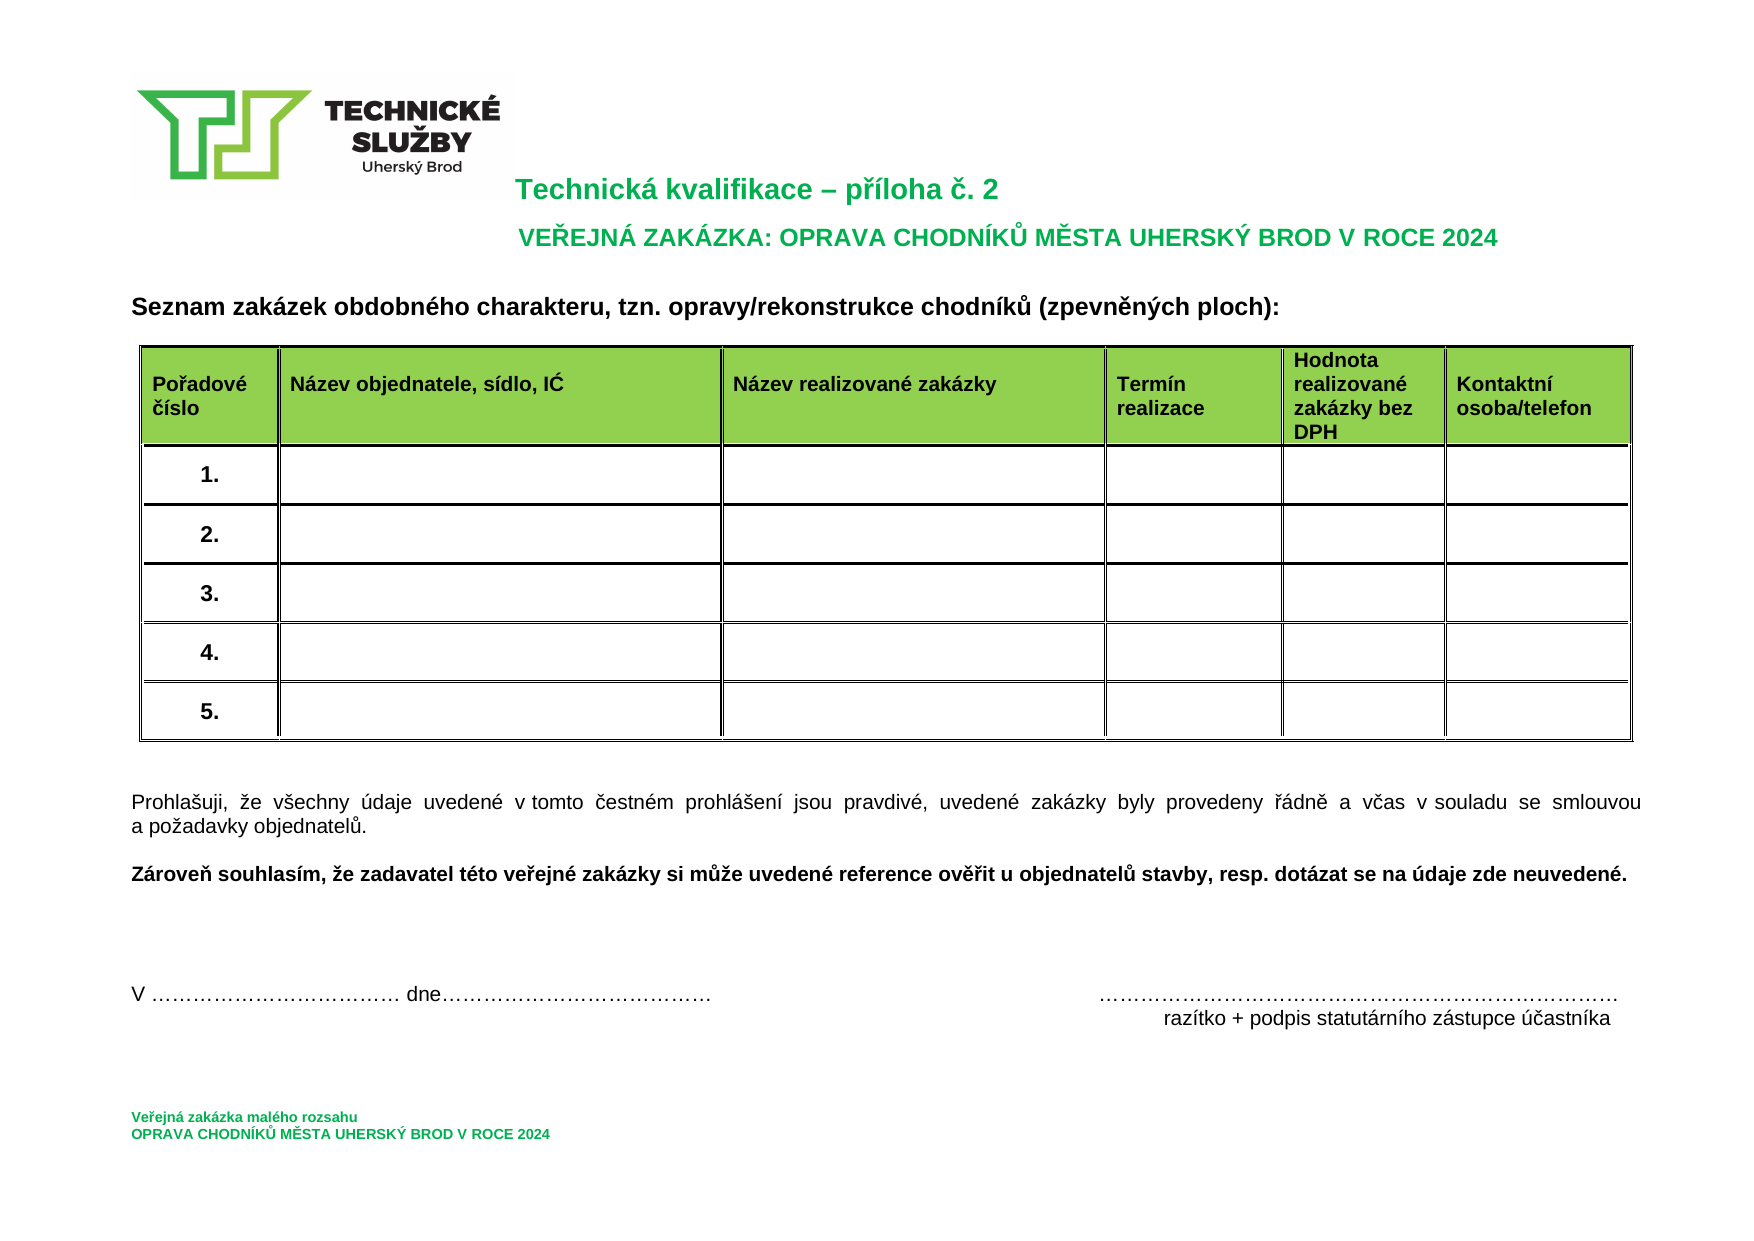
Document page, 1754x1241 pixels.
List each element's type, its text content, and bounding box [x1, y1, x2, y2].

table_cell [281, 624, 720, 680]
table_cell [722, 683, 1105, 739]
table_cell [724, 565, 1104, 621]
table_cell 2. [142, 503, 277, 562]
text Zároveň souhlasím, že zadavatel této veřejné zakázky si může uvedené reference ověřit u objednatelů stavby, resp. dotázat se na údaje zde neuvedené. [131, 862, 1642, 886]
table_cell [1283, 683, 1445, 739]
table_cell [1284, 624, 1444, 680]
text Seznam zakázek obdobného charakteru, tzn. opravy/rekonstrukce chodníků (zpevněných ploch): [131, 292, 1642, 321]
table_cell [1107, 447, 1281, 503]
table_cell 4. [142, 621, 278, 680]
table_cell [1107, 565, 1281, 621]
table_cell [1284, 447, 1444, 503]
table_cell [281, 565, 720, 621]
table_cell [279, 683, 722, 739]
table_cell [281, 506, 720, 562]
table_header Název realizované zakázky [722, 347, 1105, 443]
table_header Termín realizace [1105, 346, 1282, 443]
table_header Hodnota realizované zakázky bez DPH [1283, 348, 1445, 443]
table_cell [1447, 444, 1632, 503]
table_cell [1447, 562, 1630, 621]
text V ……………………………… dne………………………………… ………………………………………………………………… [131, 982, 1642, 1006]
table_cell [724, 447, 1104, 503]
table_cell [1107, 624, 1281, 680]
table_cell [281, 447, 720, 503]
table_cell [1284, 506, 1444, 562]
picture [131, 73, 515, 200]
table_cell [1445, 680, 1630, 739]
table_cell 1. [141, 444, 277, 503]
table_header Pořadové číslo [142, 348, 279, 443]
table_cell [1447, 503, 1630, 562]
table_cell [1284, 565, 1444, 621]
text Prohlašuji, že všechny údaje uvedené v tomto čestném prohlášení jsou pravdivé, uvedené zakázky byly provedeny řádně a včas v souladu se smlouvou a požadavky objednatelů. [131, 790, 1642, 838]
table_cell 3. [142, 562, 277, 621]
table_header Název objednatele, sídlo, IĆ [279, 347, 722, 443]
table_cell [1447, 621, 1630, 680]
table_cell [1105, 680, 1282, 739]
table_cell [724, 624, 1104, 680]
table_header Kontaktní osoba/telefon [1445, 346, 1630, 443]
table_cell [724, 506, 1104, 562]
table_cell [1107, 506, 1281, 562]
table_cell 5. [142, 680, 279, 739]
text razítko + podpis statutárního zástupce účastníka [131, 1006, 1642, 1029]
